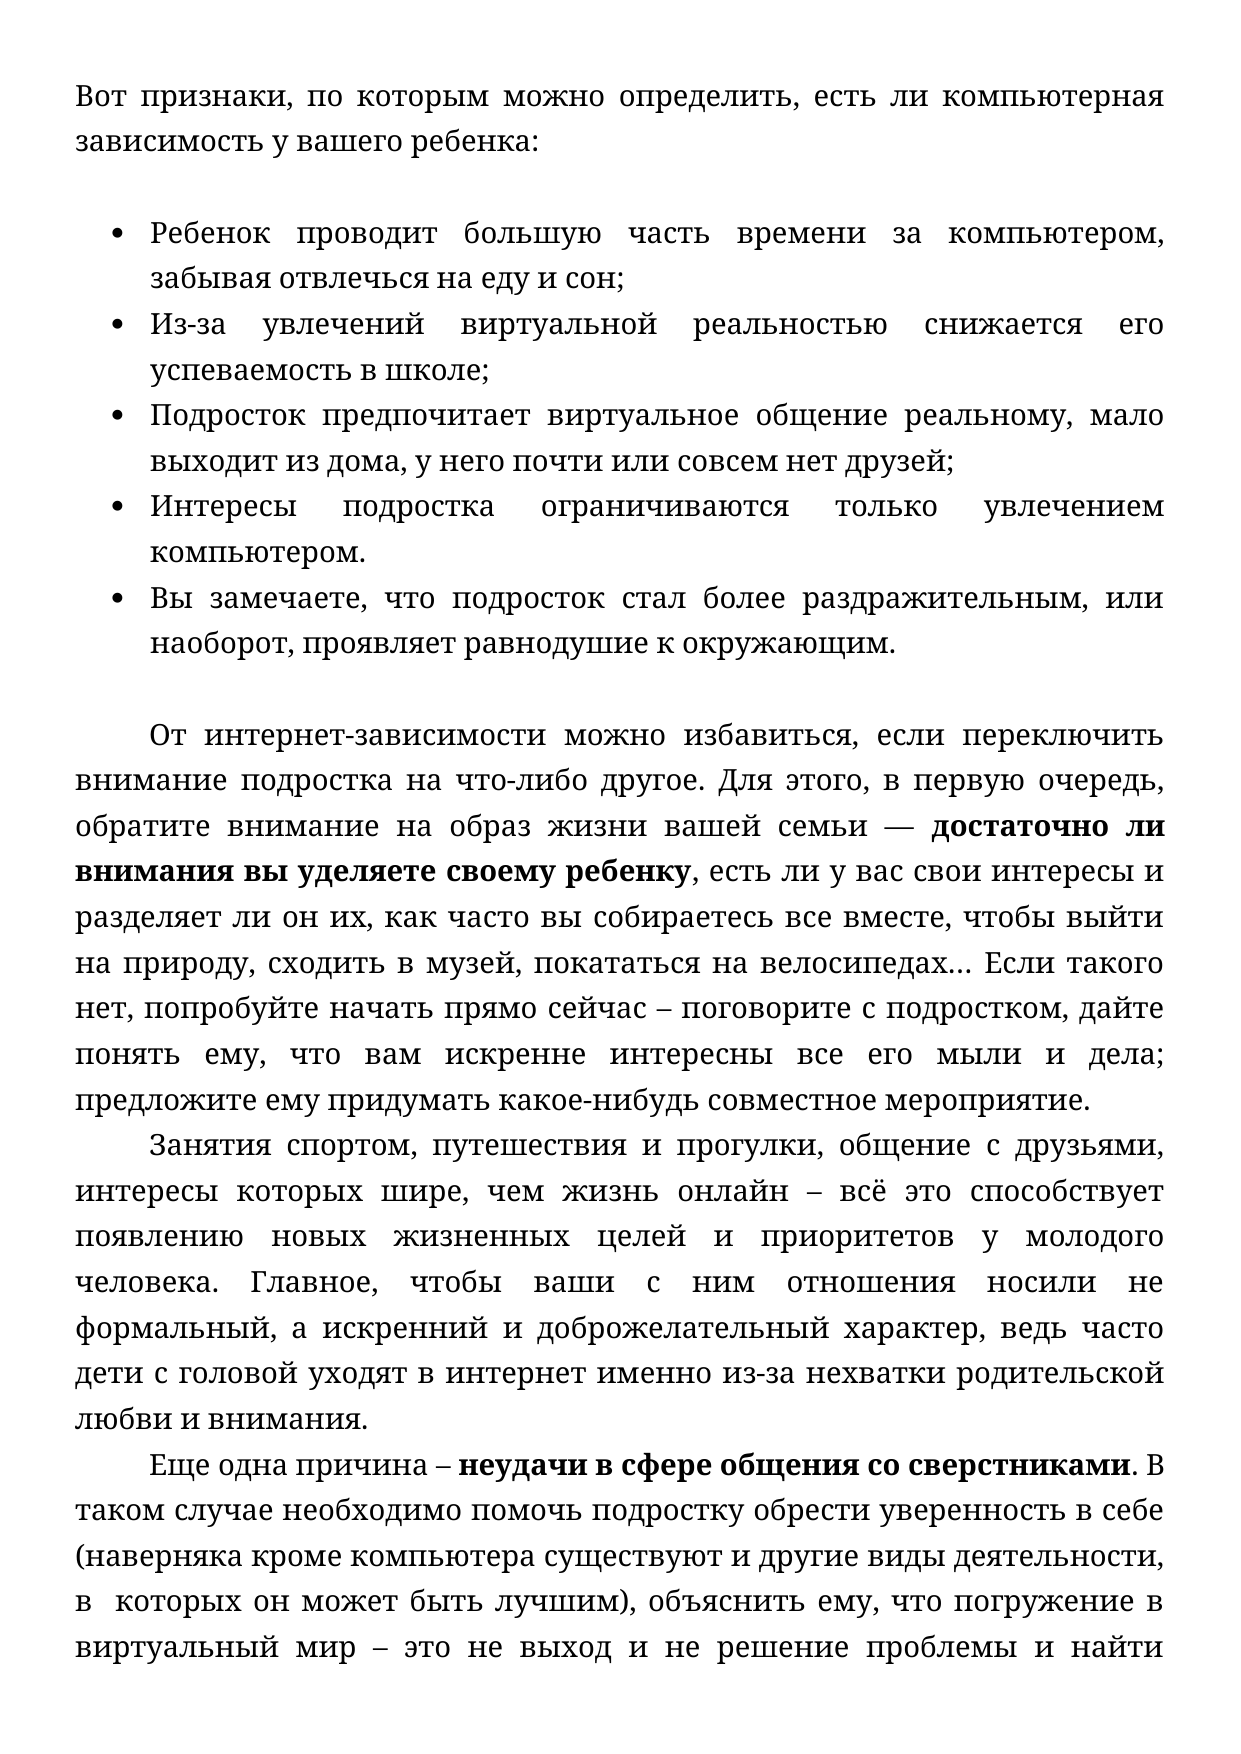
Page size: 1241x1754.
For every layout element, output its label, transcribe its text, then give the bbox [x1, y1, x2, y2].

list Из-за увлечений виртуальной реальностью снижается его успеваемость в школе; [112, 303, 1165, 388]
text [75, 1444, 1165, 1666]
list Ребенок проводит большую часть времени за компьютером, забывая отвлечься на еду и сон; [112, 212, 1165, 297]
list Интересы подростка ограничиваются только увлечением компьютером. [112, 486, 1165, 571]
text Занятия спортом, путешествия и прогулки, общение с друзьями, интересы которых шире, чем жизнь онлайн – всё это способствует появлению новых жизненных целей и приоритетов у молодого человека. Главное, чтобы ваши с ним отношения носили не формальный, а искренний и доброжелательный характер, ведь часто дети с головой уходят в интернет именно из-за нехватки родительской любви и внимания. [75, 1124, 1165, 1438]
text Вот признаки, по которым можно определить, есть ли компьютерная зависимость у вашего ребенка: [75, 75, 1165, 160]
list Подросток предпочитает виртуальное общение реальному, мало выходит из дома, у него почти или совсем нет друзей; [112, 394, 1165, 480]
text От интернет-зависимости можно избавиться, если переключить внимание подростка на что-либо другое. Для этого, в первую очередь, обратите внимание на образ жизни вашей семьи — достаточно ли внимания вы уделяете своему ребенку, есть ли у вас свои интересы и разделяет ли он их, как часто вы собираетесь все вместе, чтобы выйти на природу, сходить в музей, покататься на велосипедах… Если такого нет, попробуйте начать прямо сейчас – поговорите с подростком, дайте понять ему, что вам искренне интересны все его мыли и дела; предложите ему придумать какое-нибудь совместное мероприятие. [75, 714, 1165, 1118]
list Вы замечаете, что подросток стал более раздражительным, или наоборот, проявляет равнодушие к окружающим. [112, 577, 1165, 662]
